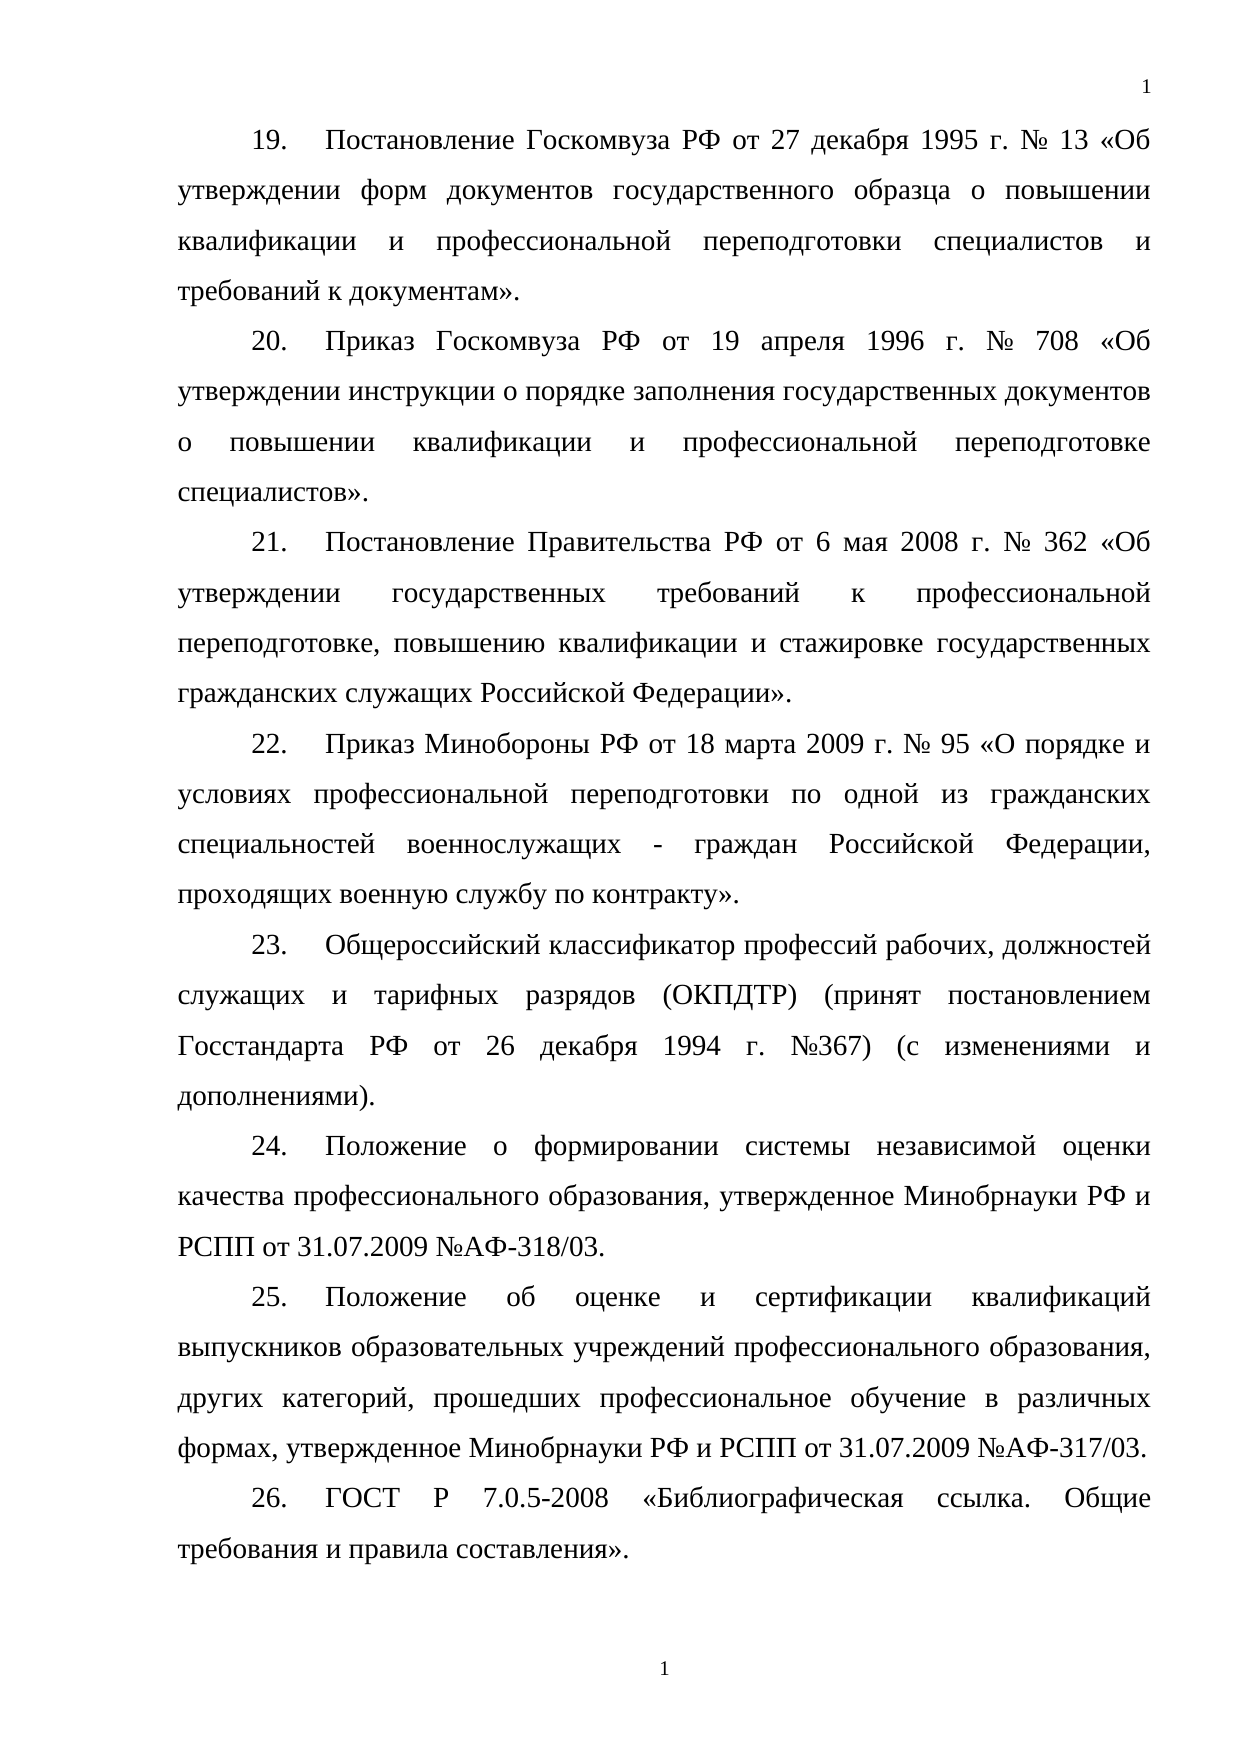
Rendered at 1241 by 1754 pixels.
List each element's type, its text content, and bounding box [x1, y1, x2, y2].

list ГОСТ Р 7.0.5-2008 «Библиографическая ссылка. Общие требования и правила составления». [177, 1480, 1152, 1564]
list Приказ Госкомвуза РФ от 19 апреля 1996 г. № 708 «Об утверждении инструкции о порядке заполнения государственных документов о повышении квалификации и профессиональной переподготовке специалистов». [177, 323, 1152, 508]
list Положение о формировании системы независимой оценки качества профессионального образования, утвержденное Минобрнауки РФ и РСПП от 31.07.2009 №АФ-318/03. [177, 1128, 1152, 1262]
list Постановление Госкомвуза РФ от 27 декабря 1995 г. № 13 «Об утверждении форм документов государственного образца о повышении квалификации и профессиональной переподготовки специалистов и требований к документам». [177, 122, 1152, 306]
list Общероссийский классификатор профессий рабочих, должностей служащих и тарифных разрядов (ОКПДТР) (принят постановлением Госстандарта РФ от 26 декабря 1994 г. №367) (с изменениями и дополнениями). [177, 927, 1152, 1111]
list Положение об оценке и сертификации квалификаций выпускников образовательных учреждений профессионального образования, других категорий, прошедших профессиональное обучение в различных формах, утвержденное Минобрнауки РФ и РСПП от 31.07.2009 №АФ-317/03. [177, 1279, 1152, 1464]
list Постановление Правительства РФ от 6 мая 2008 г. № 362 «Об утверждении государственных требований к профессиональной переподготовке, повышению квалификации и стажировке государственных гражданских служащих Российской Федерации». [177, 524, 1152, 709]
list Приказ Минобороны РФ от 18 марта 2009 г. № 95 «О порядке и условиях профессиональной переподготовки по одной из гражданских специальностей военнослужащих - граждан Российской Федерации, проходящих военную службу по контракту». [177, 726, 1152, 910]
